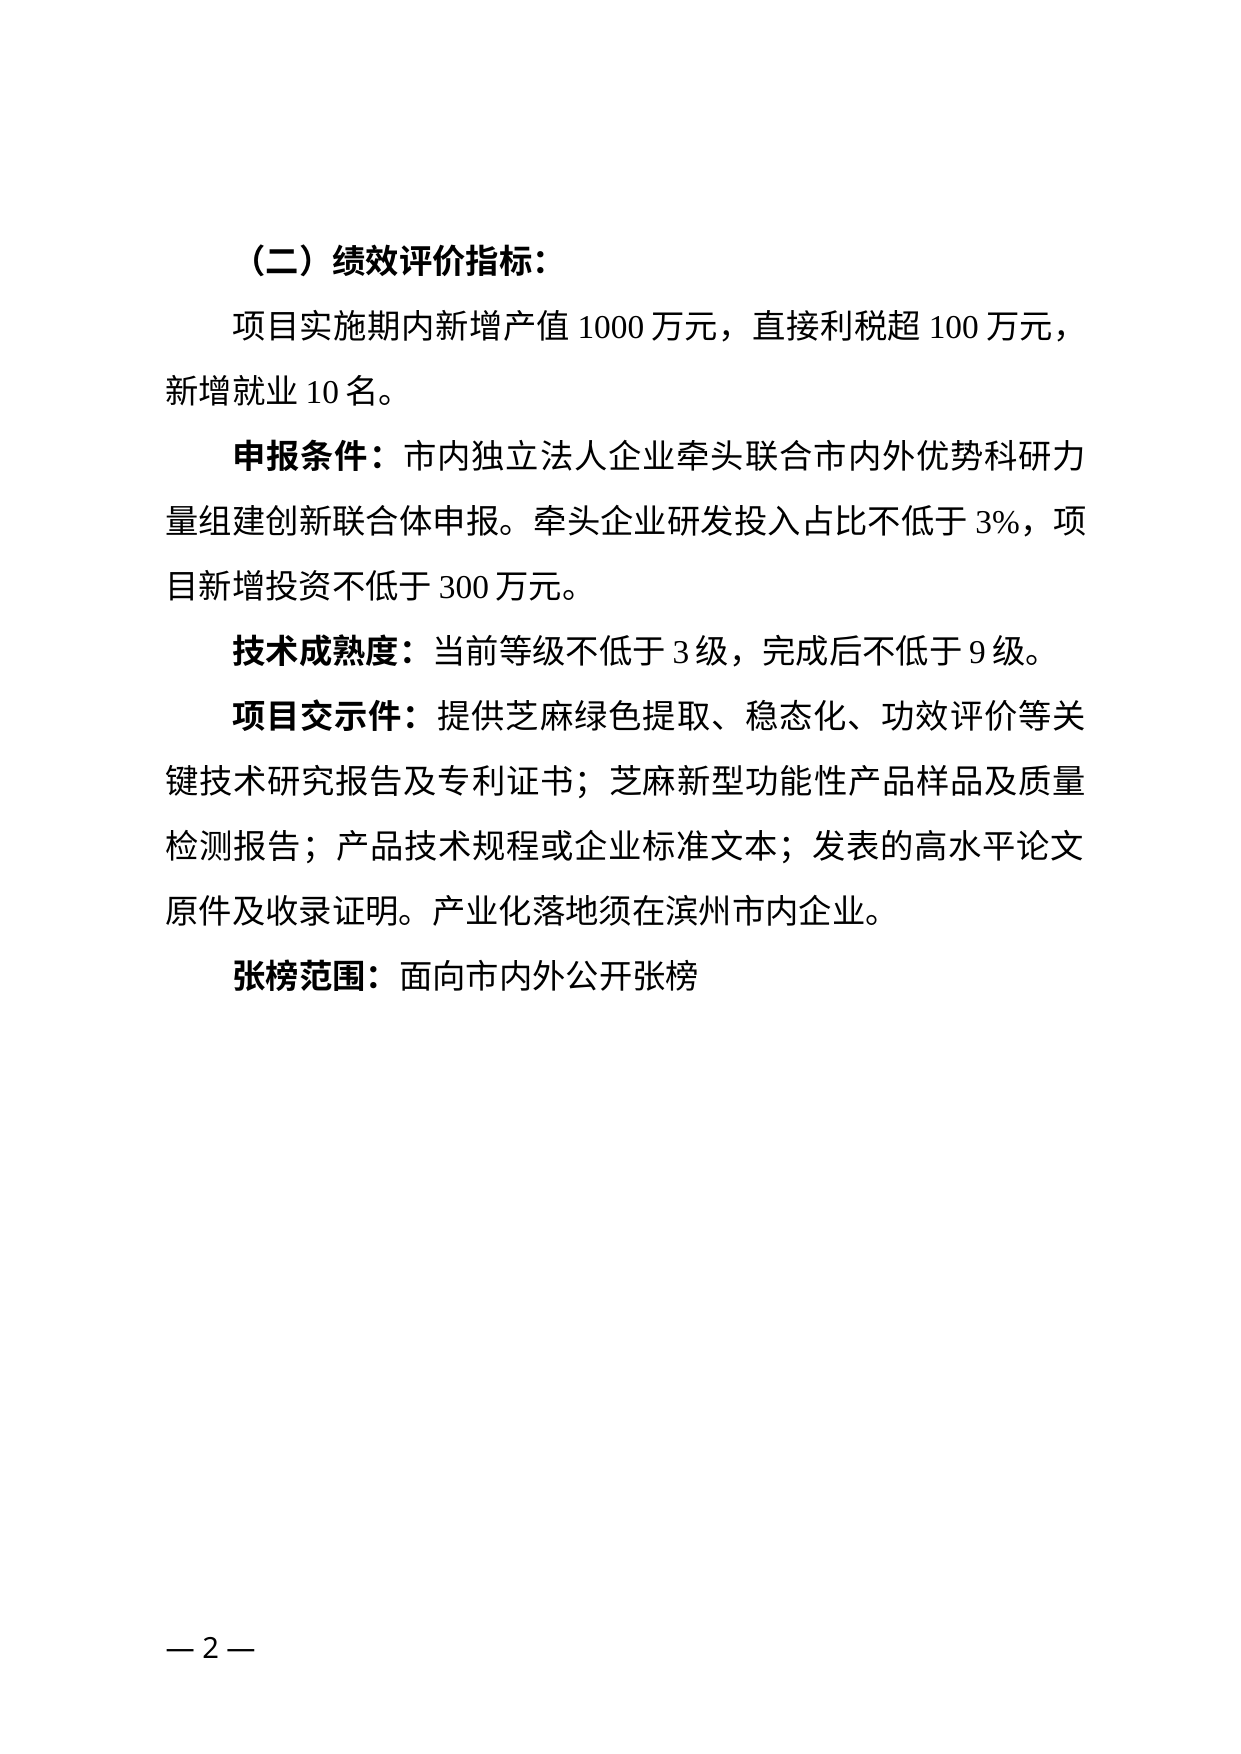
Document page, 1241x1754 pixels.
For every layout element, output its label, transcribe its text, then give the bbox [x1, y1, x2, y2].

text 张榜范围：面向市内外公开张榜 [165, 942, 1087, 1007]
list （二）绩效评价指标： [165, 227, 1087, 292]
text 申报条件：市内独立法人企业牵头联合市内外优势科研力量组建创新联合体申报。牵头企业研发投入占比不低于3%，项目新增投资不低于300万元。 [165, 422, 1087, 617]
text 技术成熟度：当前等级不低于3级，完成后不低于9级。 [165, 617, 1087, 682]
list 项目实施期内新增产值1000万元，直接利税超100万元，新增就业10名。 [165, 292, 1087, 422]
text 项目交示件：提供芝麻绿色提取、稳态化、功效评价等关键技术研究报告及专利证书；芝麻新型功能性产品样品及质量检测报告；产品技术规程或企业标准文本；发表的高水平论文原件及收录证明。产业化落地须在滨州市内企业。 [165, 682, 1087, 942]
